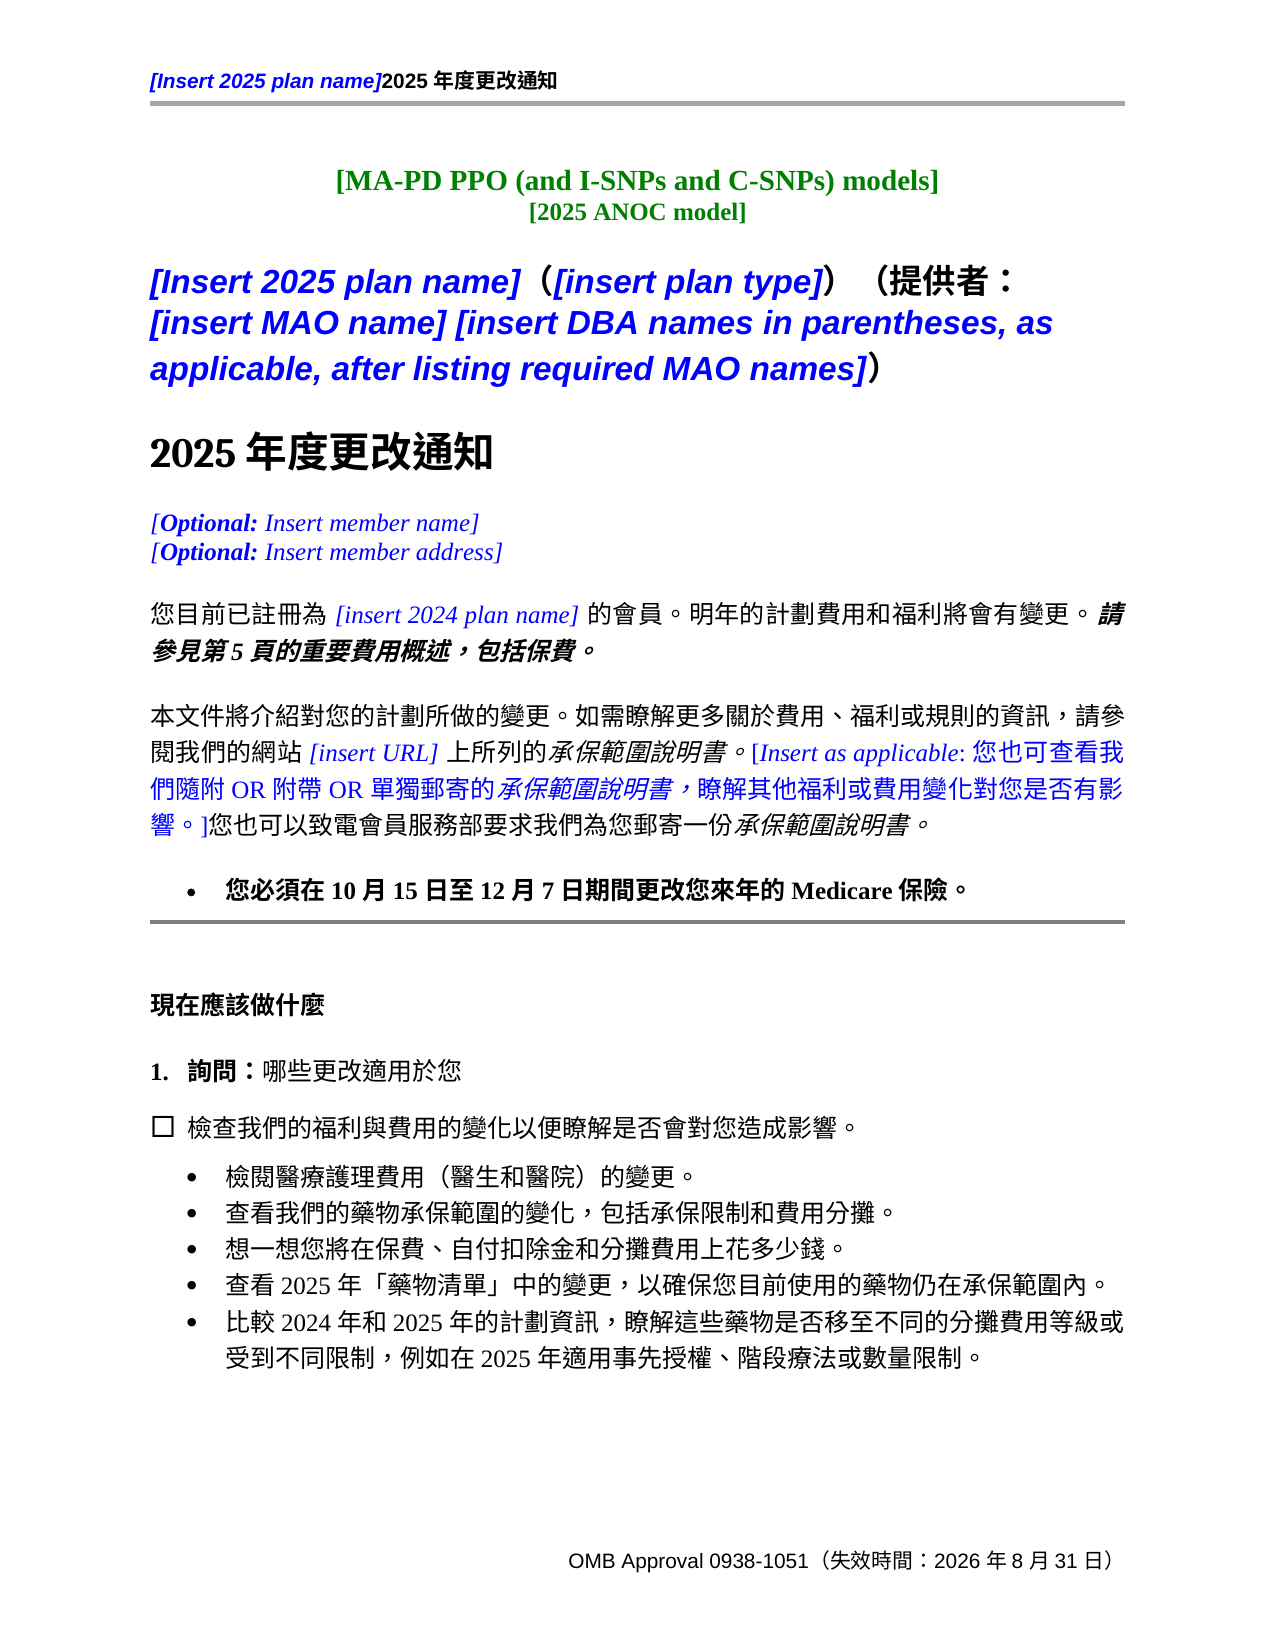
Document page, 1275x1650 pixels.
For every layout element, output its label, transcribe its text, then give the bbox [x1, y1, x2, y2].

list 檢查我們的福利與費用的變化以便瞭解是否會對您造成影響。 [150, 1108, 1125, 1144]
list 比較 2024 年和 2025 年的計劃資訊，瞭解這些藥物是否移至不同的分攤費用等級或受到不同限制，例如在 2025 年適用事先授權、階段療法或數量限制。 [187, 1302, 1125, 1374]
subtitle 2025 年度更改通知 [150, 419, 1125, 479]
list 詢問：哪些更改適用於您 [150, 1051, 1050, 1087]
list 您必須在 10 月 15 日至 12 月 7 日期間更改您來年的 Medicare 保險。 [187, 871, 1125, 907]
list 查看 2025 年「藥物清單」中的變更，以確保您目前使用的藥物仍在承保範圍內。 [187, 1266, 1125, 1302]
text 本文件將介紹對您的計劃所做的變更。如需瞭解更多關於費用、福利或規則的資訊，請參閱我們的網站 [insert URL] 上所列的承保範圍說明書。[Insert as applicable: 您也可查看我們隨附 OR 附帶 OR 單獨郵寄的承保範圍說明書，瞭解其他福利或費用變化對您是否有影響。]您也可以致電會員服務部要求我們為您郵寄一份承保範圍說明書。 [150, 697, 1125, 842]
text 現在應該做什麼 [150, 986, 1125, 1022]
list 查看我們的藥物承保範圍的變化，包括承保限制和費用分攤。 [187, 1193, 1125, 1229]
text 您目前已註冊為 [insert 2024 plan name] 的會員。明年的計劃費用和福利將會有變更。請參見第 5 頁的重要費用概述，包括保費。 [150, 595, 1125, 667]
text [Optional: Insert member name] [Optional: Insert member address] [150, 508, 1125, 566]
list 檢閱醫療護理費用（醫生和醫院）的變更。 [187, 1157, 1125, 1193]
text [Insert 2025 plan name]（[insert plan type]）（提供者：[insert MAO name] [insert DBA names in parentheses, as applicable, after listing required MAO names]） [150, 255, 1125, 389]
list 想一想您將在保費、自付扣除金和分攤費用上花多少錢。 [187, 1229, 1125, 1266]
text [MA-PD PPO (and I-SNPs and C-SNPs) models] [2025 ANOC model] [150, 163, 1125, 226]
